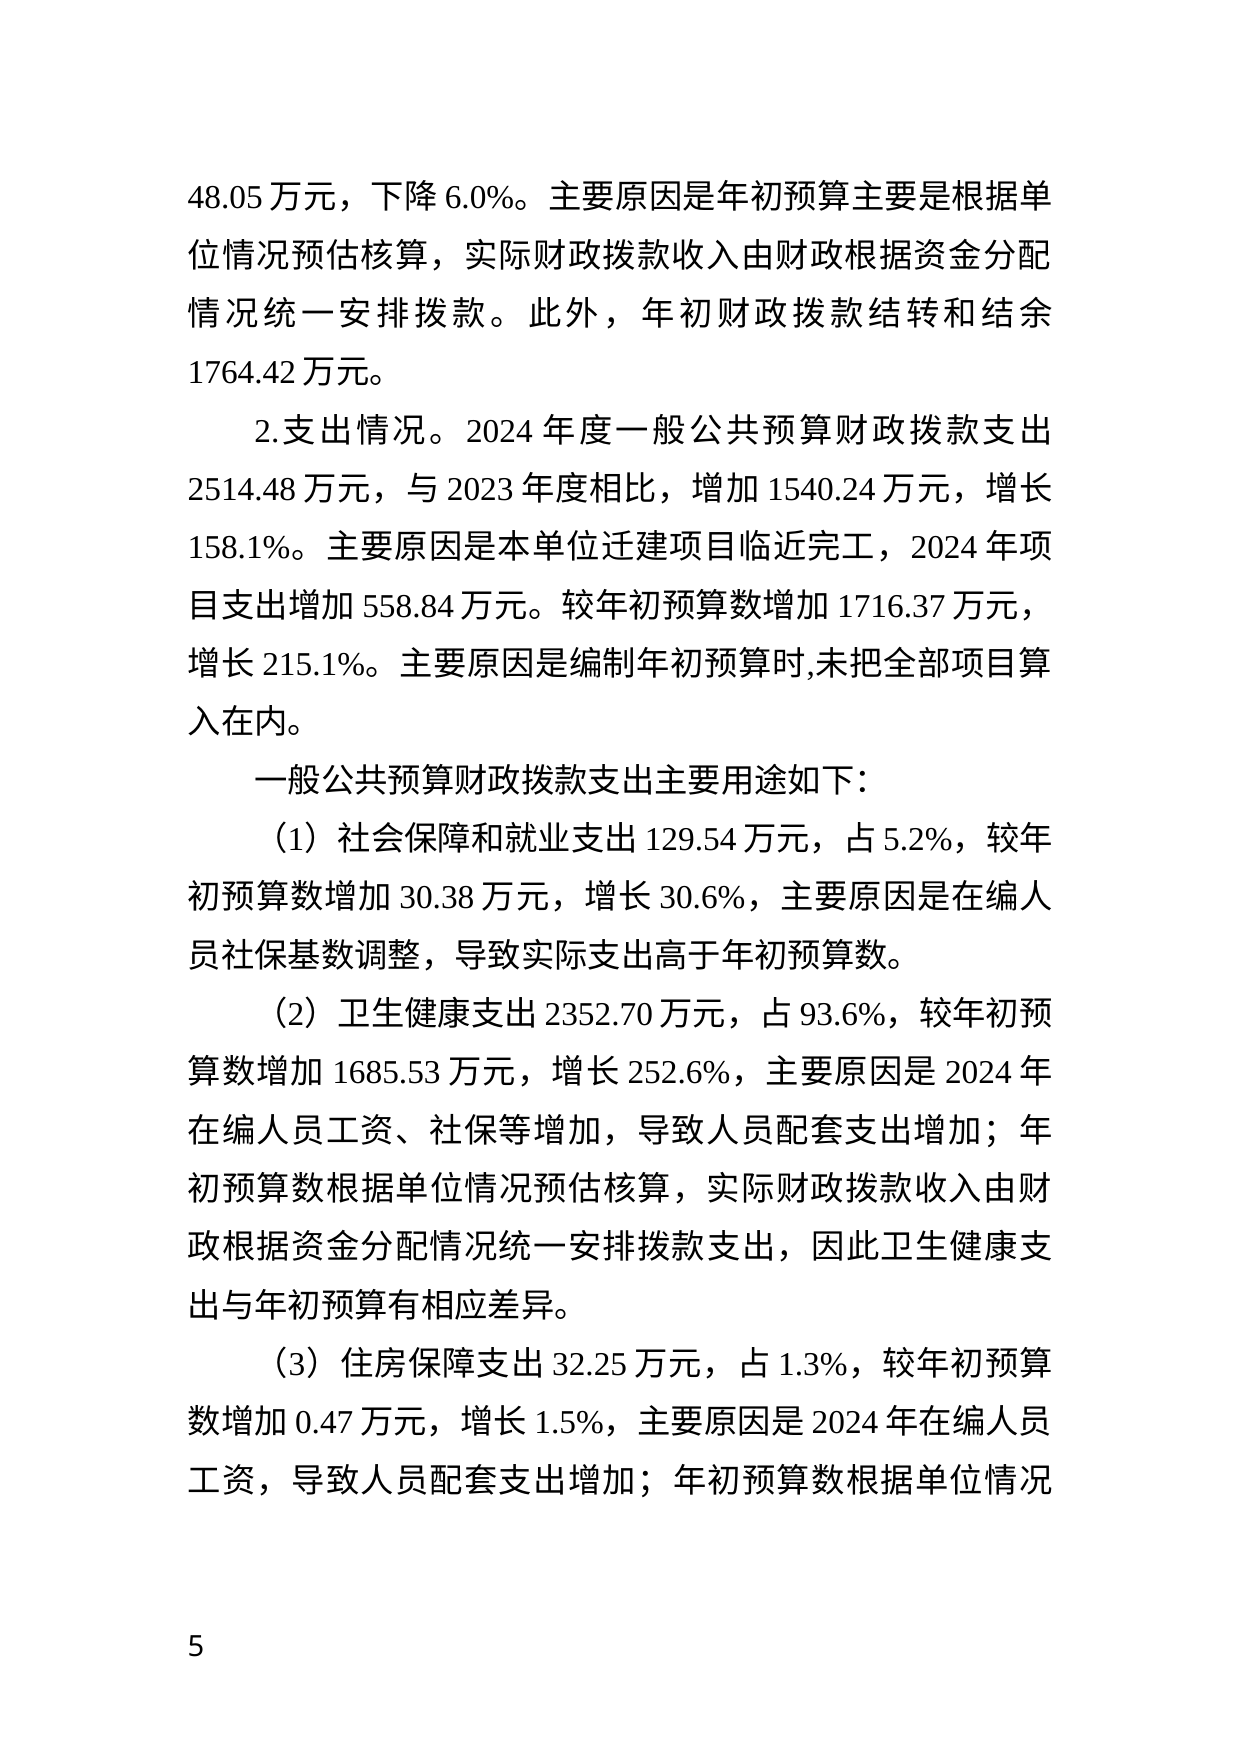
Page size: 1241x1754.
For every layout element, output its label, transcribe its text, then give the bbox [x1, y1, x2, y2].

text 2.支出情况。2024年度一般公共预算财政拨款支出2514.48万元，与2023年度相比，增加1540.24万元，增长158.1%。主要原因是本单位迁建项目临近完工，2024年项目支出增加558.84万元。较年初预算数增加1716.37万元，增长215.1%。主要原因是编制年初预算时,未把全部项目算入在内。 [187, 395, 1053, 745]
text 一般公共预算财政拨款支出主要用途如下： [187, 745, 1053, 804]
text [187, 1329, 1053, 1504]
text （2）卫生健康支出2352.70万元，占93.6%，较年初预算数增加1685.53万元，增长252.6%，主要原因是2024年在编人员工资、社保等增加，导致人员配套支出增加；年初预算数根据单位情况预估核算，实际财政拨款收入由财政根据资金分配情况统一安排拨款支出，因此卫生健康支出与年初预算有相应差异。 [187, 979, 1053, 1329]
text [187, 162, 1053, 395]
text （1）社会保障和就业支出129.54万元，占5.2%，较年初预算数增加30.38万元，增长30.6%，主要原因是在编人员社保基数调整，导致实际支出高于年初预算数。 [187, 804, 1053, 979]
